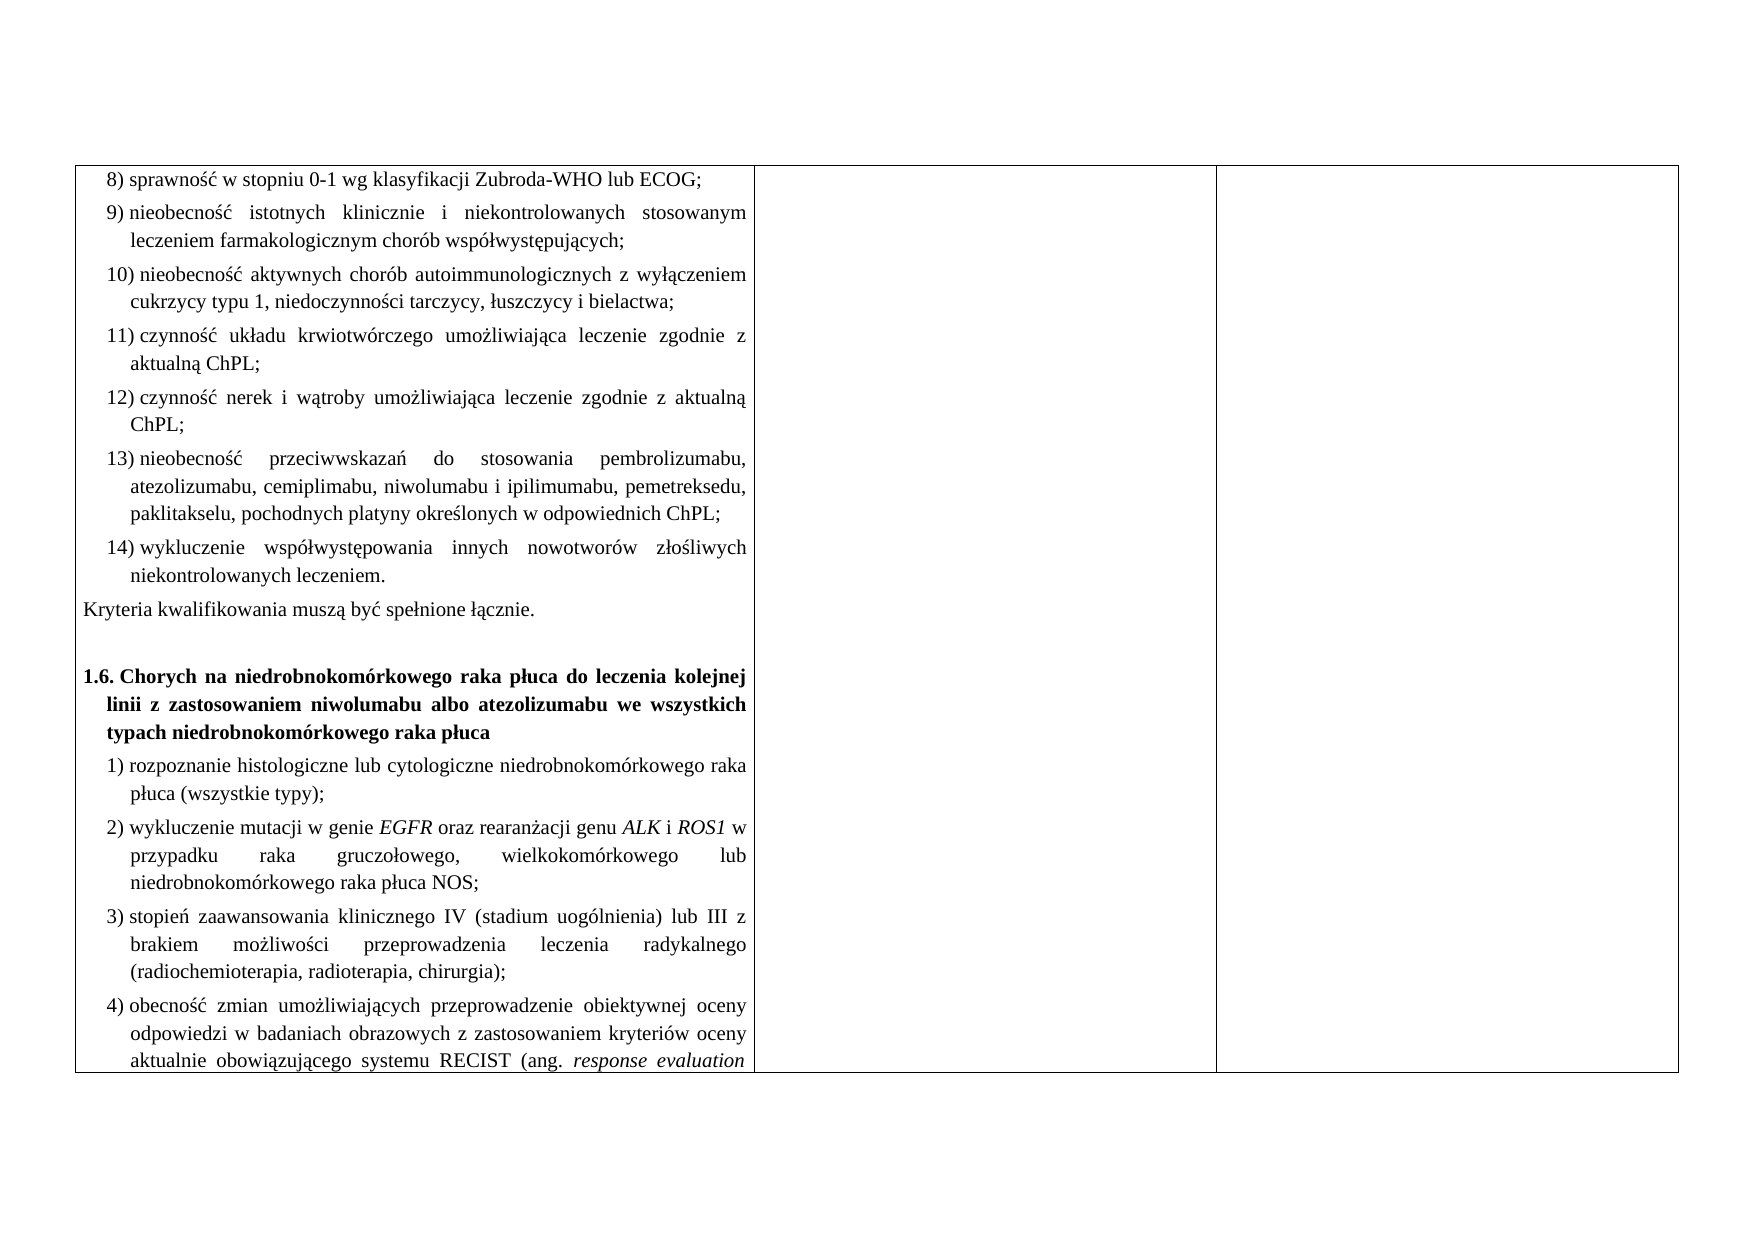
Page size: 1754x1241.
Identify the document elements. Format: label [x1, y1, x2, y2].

table_cell [1217, 166, 1678, 1072]
table_cell [76, 166, 754, 1072]
table_cell [755, 166, 1216, 1072]
